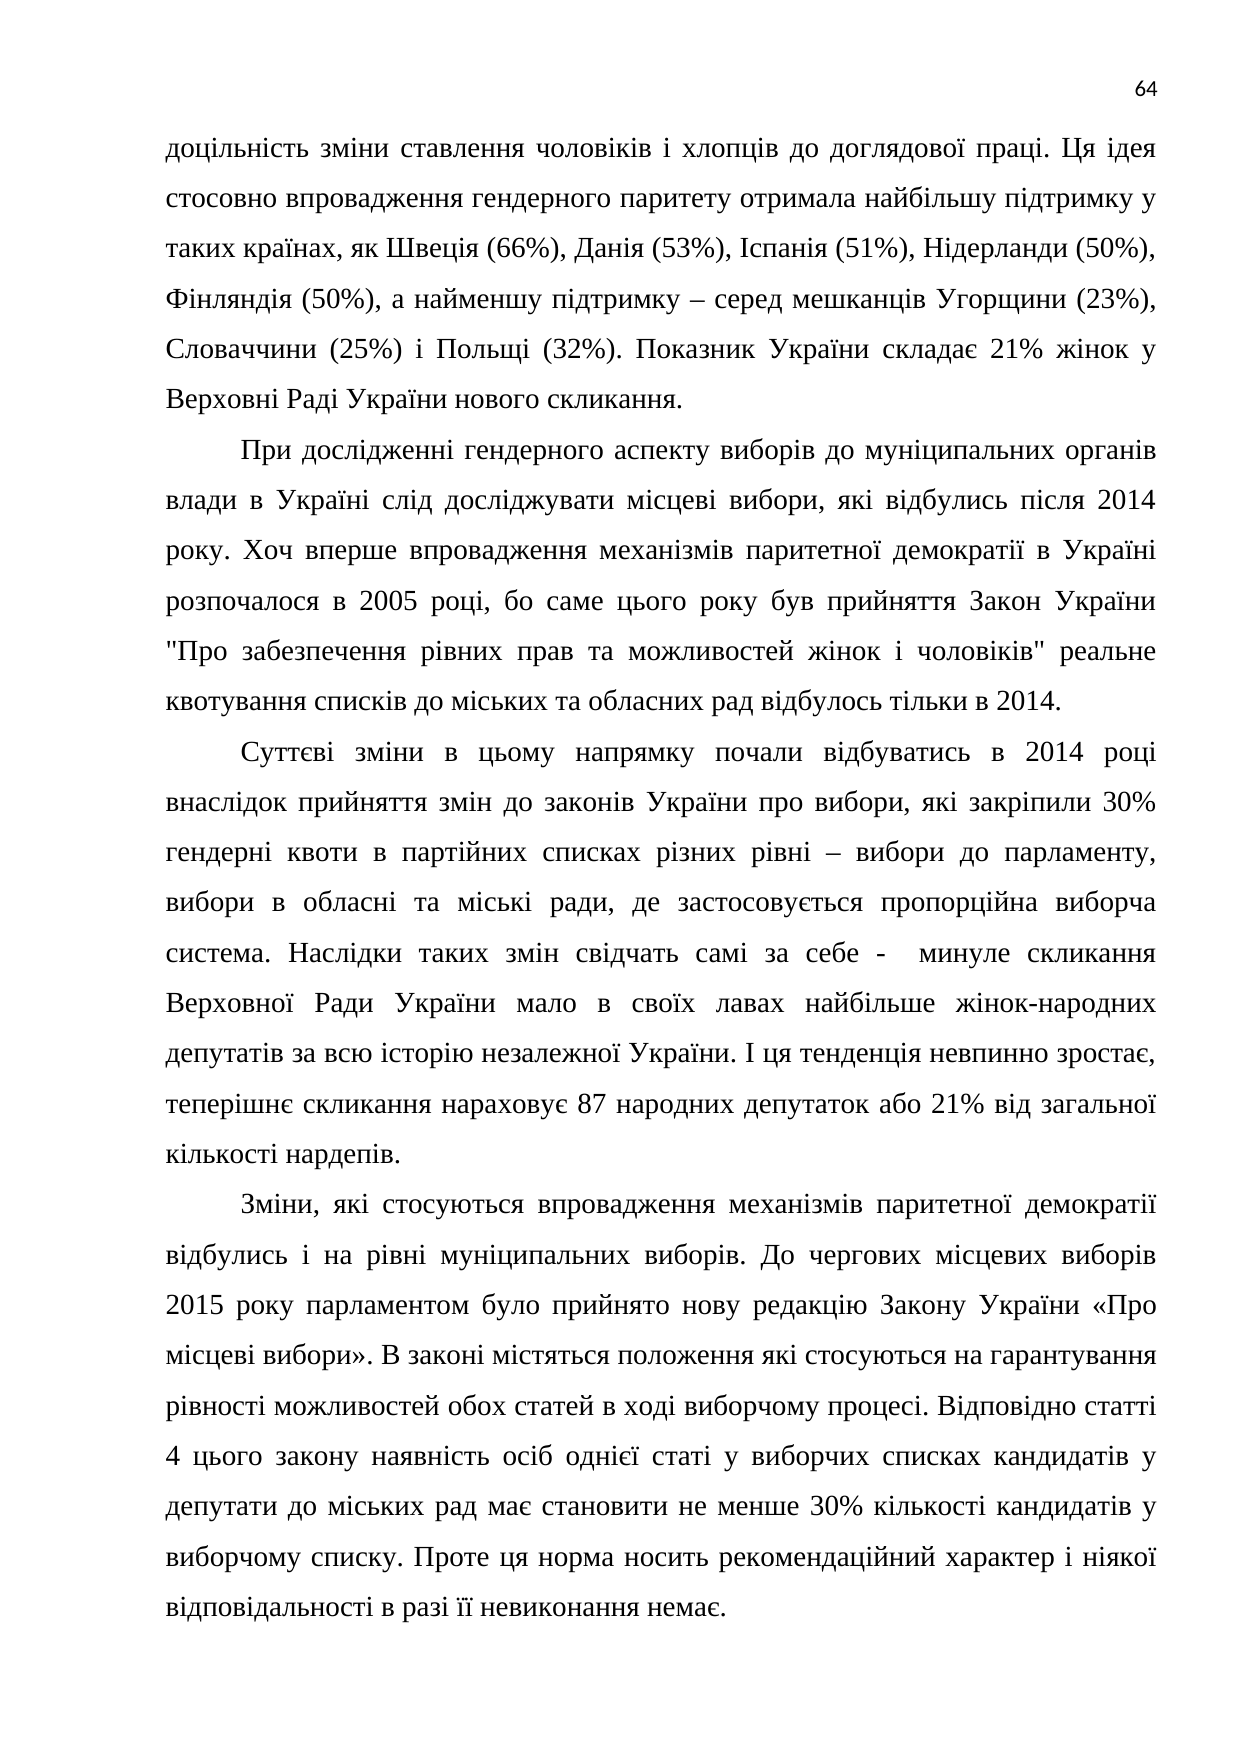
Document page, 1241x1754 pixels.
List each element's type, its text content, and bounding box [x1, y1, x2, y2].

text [165, 130, 1157, 415]
text Зміни, які стосуються впровадження механізмів паритетної демократії відбулись і на рівні муніципальних виборів. До чергових місцевих виборів 2015 року парламентом було прийнято нову редакцію Закону України «Про місцеві вибори». В законі містяться положення які стосуються на гарантування рівності можливостей обох статей в ході виборчому процесі. Відповідно статті 4 цього закону наявність осіб однієї статі у виборчих списках кандидатів у депутати до міських рад має становити не менше 30% кількості кандидатів у виборчому списку. Проте ця норма носить рекомендаційний характер і ніякої відповідальності в разі її невиконання немає. [165, 1186, 1157, 1622]
text Суттєві зміни в цьому напрямку почали відбуватись в 2014 році внаслідок прийняття змін до законів України про вибори, які закріпили 30% гендерні квоти в партійних списках різних рівні – вибори до парламенту, вибори в обласні та міські ради, де застосовується пропорційна виборча система. Наслідки таких змін свідчать самі за себе - минуле скликання Верховної Ради України мало в своїх лавах найбільше жінок-народних депутатів за всю історію незалежної України. І ця тенденція невпинно зростає, теперішнє скликання нараховує 87 народних депутаток або 21% від загальної кількості нардепів. [165, 734, 1157, 1170]
text При дослідженні гендерного аспекту виборів до муніципальних органів влади в Україні слід досліджувати місцеві вибори, які відбулись після 2014 року. Хоч вперше впровадження механізмів паритетної демократії в Україні розпочалося в 2005 році, бо саме цього року був прийняття Закон України "Про забезпечення рівних прав та можливостей жінок і чоловіків" реальне квотування списків до міських та обласних рад відбулось тільки в 2014. [165, 432, 1157, 717]
